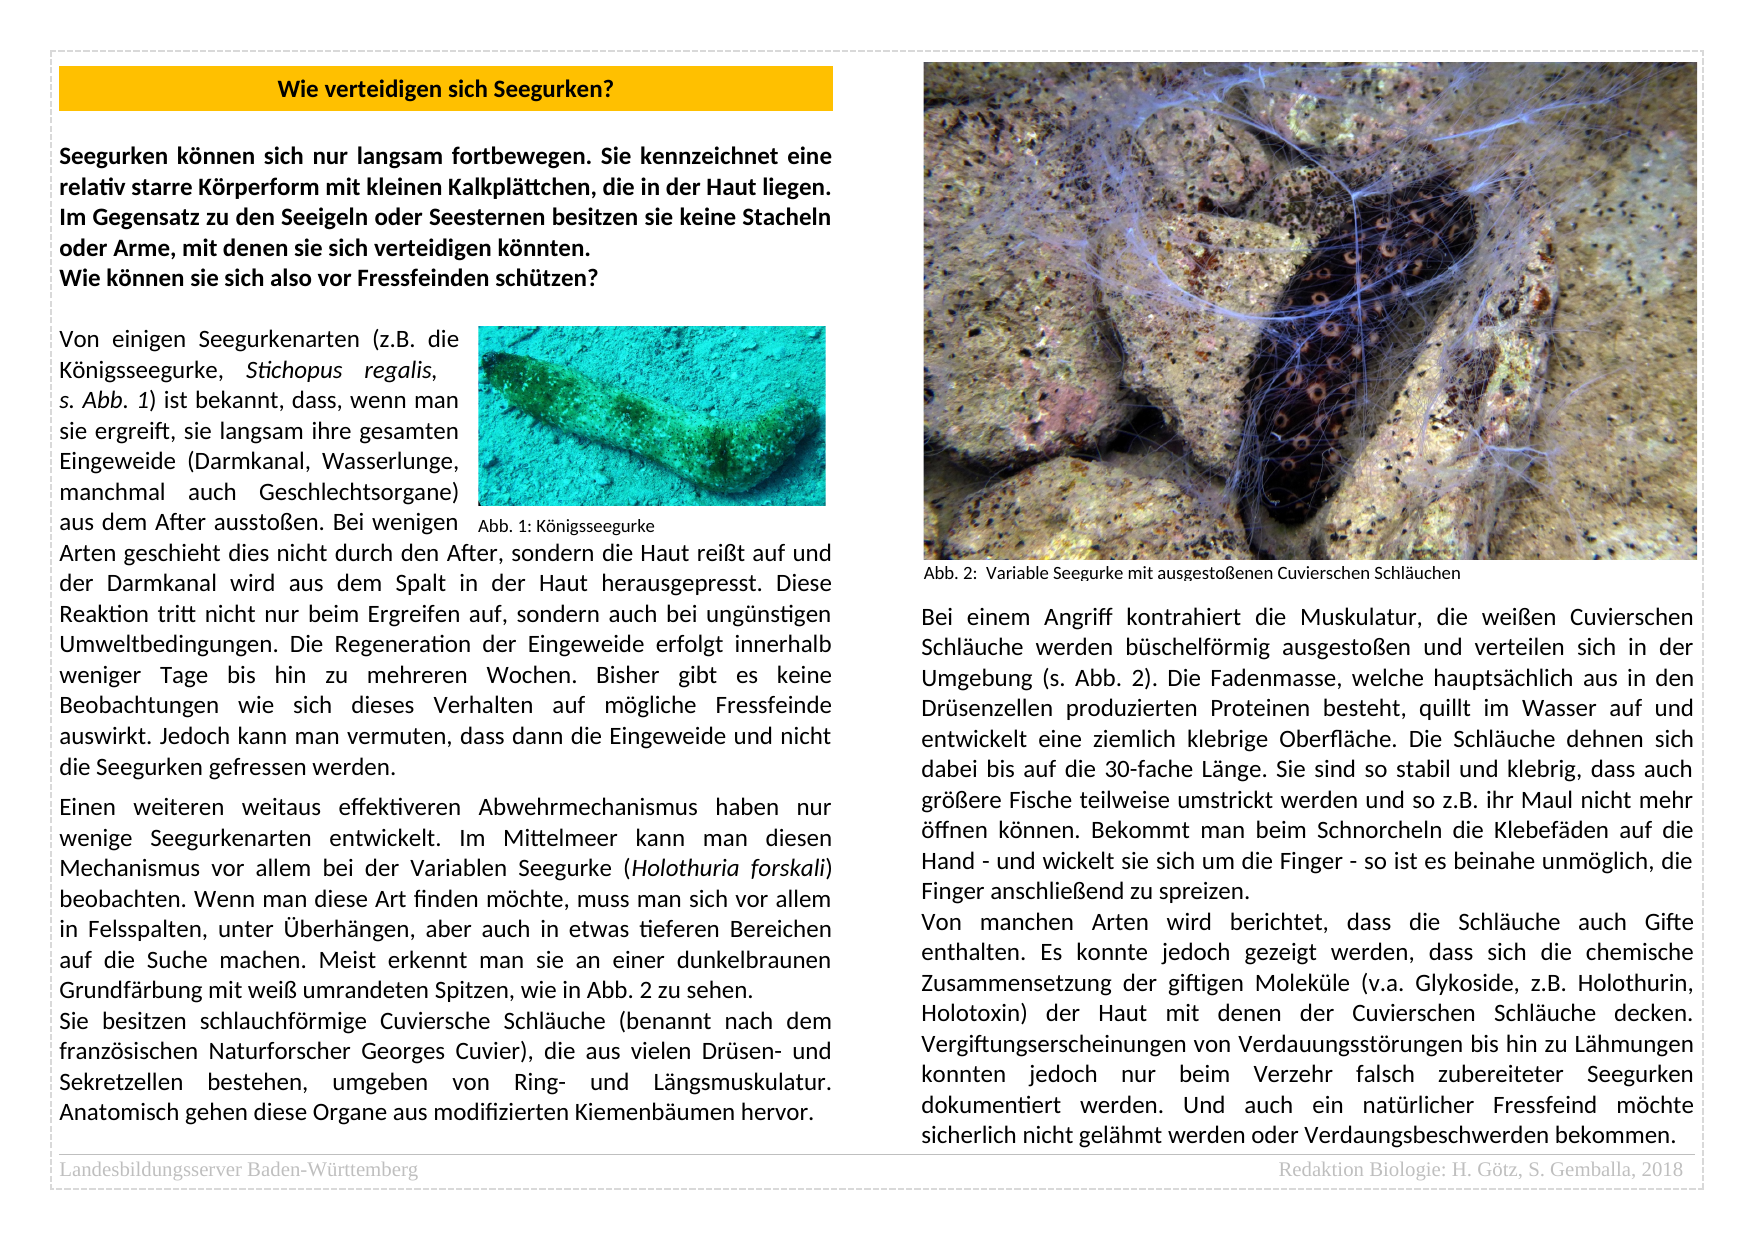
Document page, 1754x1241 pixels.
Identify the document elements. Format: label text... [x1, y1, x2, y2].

text Seegurken können sich nur langsam fortbewegen. Sie kennzeichnet eine relativ starre Körperform mit kleinen Kalkplättchen, die in der Haut liegen. Im Gegensatz zu den Seeigeln oder Seesternen besitzen sie keine Stacheln oder Arme, mit denen sie sich verteidigen könnten. [59, 140, 833, 262]
picture [923, 62, 1698, 560]
text Von manchen Arten wird berichtet, dass die Schläuche auch Gifte enthalten. Es konnte jedoch gezeigt werden, dass sich die chemische Zusammensetzung der giftigen Moleküle (v.a. Glykoside, z.B. Holothurin, Holotoxin) der Haut mit denen der Cuvierschen Schläuche decken. Vergiftungserscheinungen von Verdauungsstörungen bis hin zu Lähmungen konnten jedoch nur beim Verzehr falsch zubereiteter Seegurken dokumentiert werden. Und auch ein natürlicher Fressfeind möchte sicherlich nicht gelähmt werden oder Verdaungsbeschwerden bekommen. [921, 906, 1695, 1150]
picture [478, 326, 826, 506]
text Bei einem Angriff kontrahiert die Muskulatur, die weißen Cuvierschen Schläuche werden büschelförmig ausgestoßen und verteilen sich in der Umgebung (s. Abb. 2). Die Fadenmasse, welche hauptsächlich aus in den Drüsenzellen produzierten Proteinen besteht, quillt im Wasser auf und entwickelt eine ziemlich klebrige Oberfläche. Die Schläuche dehnen sich dabei bis auf die 30-fache Länge. Sie sind so stabil und klebrig, dass auch größere Fische teilweise umstrickt werden und so z.B. ihr Maul nicht mehr öffnen können. Bekommt man beim Schnorcheln die Klebefäden auf die Hand - und wickelt sie sich um die Finger - so ist es beinahe unmöglich, die Finger anschließend zu spreizen. [921, 601, 1695, 906]
text Von einigen Seegurkenarten (z.B. die Königsseegurke, Stichopus regalis, s. Abb. 1) ist bekannt, dass, wenn man sie ergreift, sie langsam ihre gesamten Eingeweide (Darmkanal, Wasserlunge, manchmal auch Geschlechtsorgane) aus dem After ausstoßen. Bei wenigen Arten geschieht dies nicht durch den After, sondern die Haut reißt auf und der Darmkanal wird aus dem Spalt in der Haut herausgepresst. Diese Reaktion tritt nicht nur beim Ergreifen auf, sondern auch bei ungünstigen Umweltbedingungen. Die Regeneration der Eingeweide erfolgt innerhalb weniger Tage bis hin zu mehreren Wochen. Bisher gibt es keine Beobachtungen wie sich dieses Verhalten auf mögliche Fressfeinde auswirkt. Jedoch kann man vermuten, dass dann die Eingeweide und nicht die Seegurken gefressen werden. [59, 323, 833, 781]
text Wie verteidigen sich Seegurken? [59, 74, 833, 104]
text Sie besitzen schlauchförmige Cuviersche Schläuche (benannt nach dem französischen Naturforscher Georges Cuvier), die aus vielen Drüsen- und Sekretzellen bestehen, umgeben von Ring- und Längsmuskulatur. Anatomisch gehen diese Organe aus modifizierten Kiemenbäumen hervor. [59, 1005, 833, 1127]
text Wie können sie sich also vor Fressfeinden schützen? [59, 262, 833, 293]
text Einen weiteren weitaus effektiveren Abwehrmechanismus haben nur wenige Seegurkenarten entwickelt. Im Mittelmeer kann man diesen Mechanismus vor allem bei der Variablen Seegurke (Holothuria forskali) beobachten. Wenn man diese Art finden möchte, muss man sich vor allem in Felsspalten, unter Überhängen, aber auch in etwas tieferen Bereichen auf die Suche machen. Meist erkennt man sie an einer dunkelbraunen Grundfärbung mit weiß umrandeten Spitzen, wie in Abb. 2 zu sehen. [59, 791, 833, 1005]
